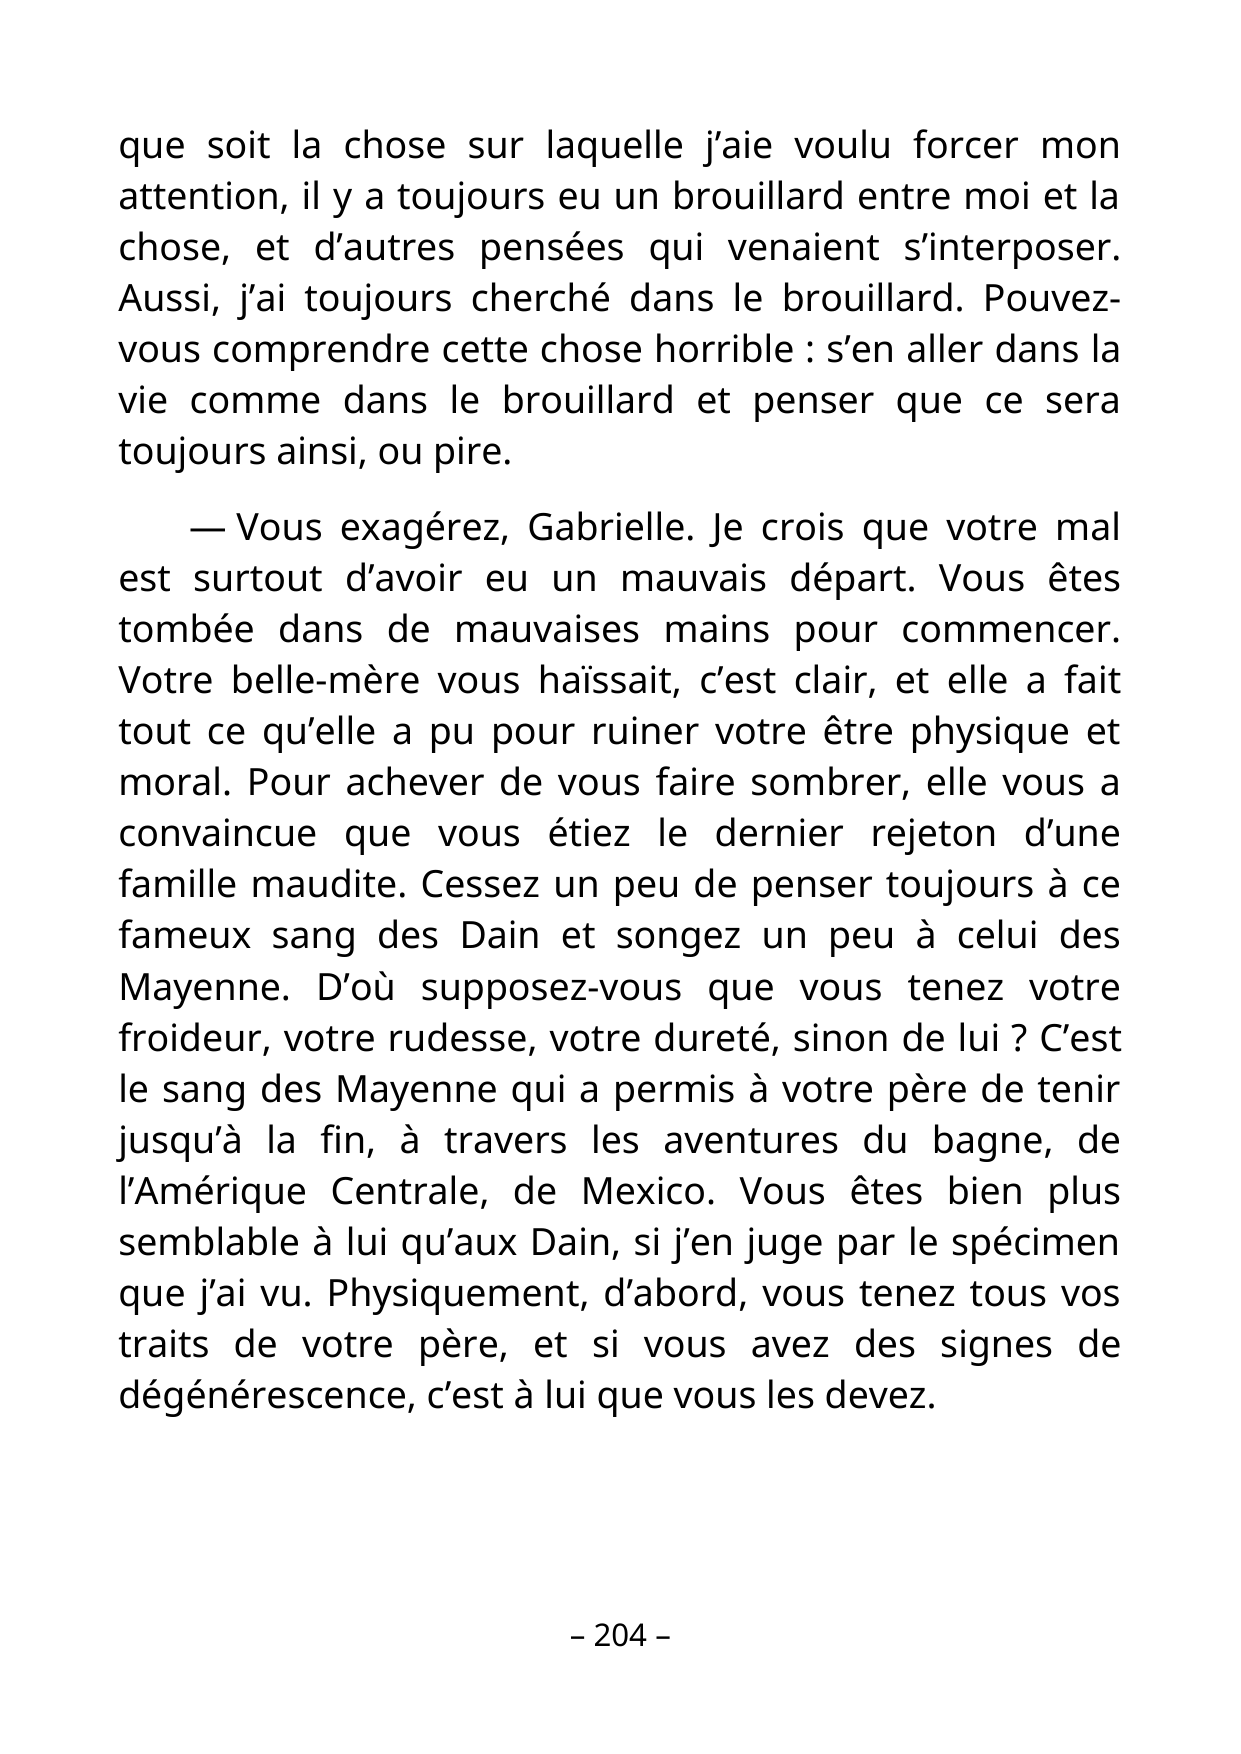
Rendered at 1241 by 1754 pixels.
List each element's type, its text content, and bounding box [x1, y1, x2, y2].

text — Vous exagérez, Gabrielle. Je crois que votre mal est surtout d’avoir eu un mauvais départ. Vous êtes tombée dans de mauvaises mains pour commencer. Votre belle-mère vous haïssait, c’est clair, et elle a fait tout ce qu’elle a pu pour ruiner votre être physique et moral. Pour achever de vous faire sombrer, elle vous a convaincue que vous étiez le dernier rejeton d’une famille maudite. Cessez un peu de penser toujours à ce fameux sang des Dain et songez un peu à celui des Mayenne. D’où supposez-vous que vous tenez votre froideur, votre rudesse, votre dureté, sinon de lui ? C’est le sang des Mayenne qui a permis à votre père de tenir jusqu’à la fin, à travers les aventures du bagne, de l’Amérique Centrale, de Mexico. Vous êtes bien plus semblable à lui qu’aux Dain, si j’en juge par le spécimen que j’ai vu. Physiquement, d’abord, vous tenez tous vos traits de votre père, et si vous avez des signes de dégénérescence, c’est à lui que vous les devez. [118, 500, 1122, 1419]
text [118, 118, 1122, 475]
